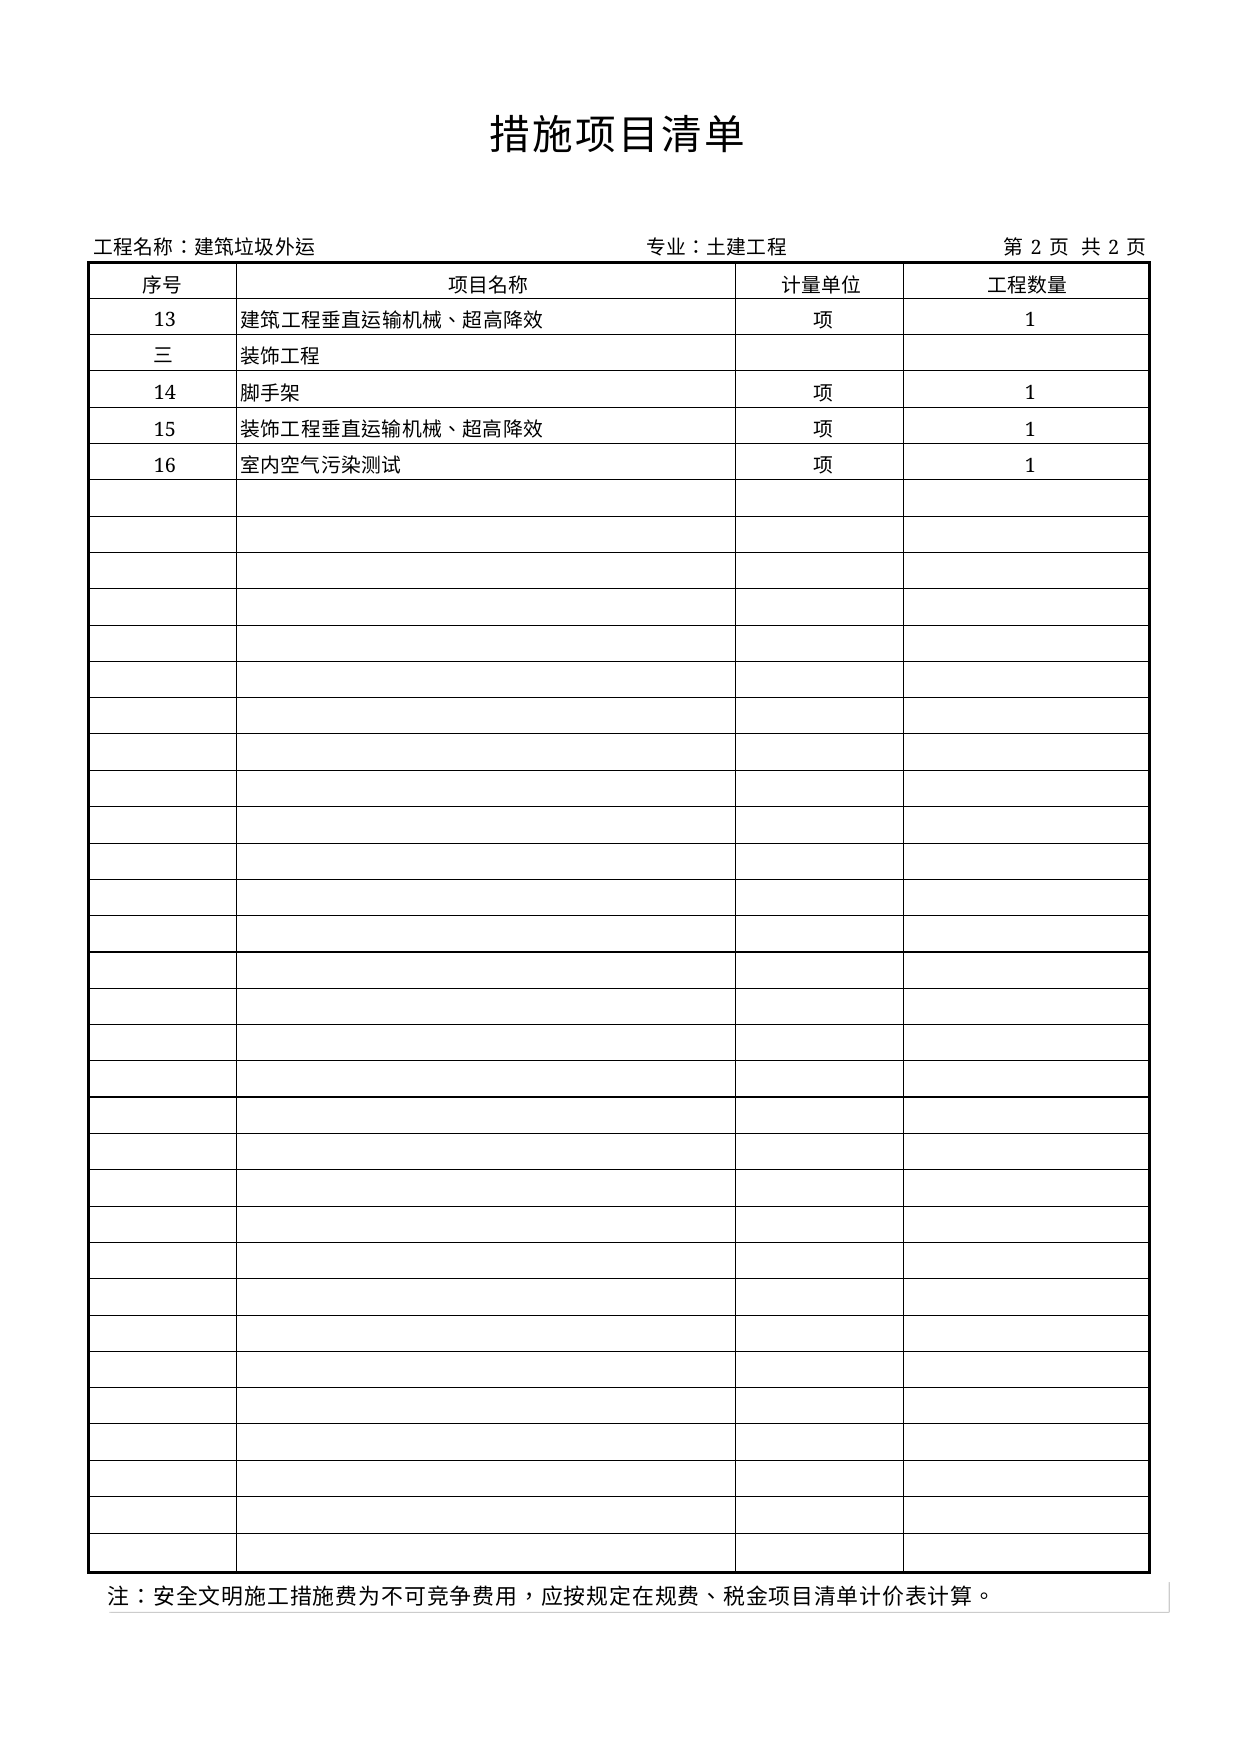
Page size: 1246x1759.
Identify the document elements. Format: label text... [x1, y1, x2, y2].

table_cell [736, 1534, 903, 1571]
table_cell [904, 1497, 1148, 1532]
table_cell [736, 1316, 903, 1351]
table_cell [237, 844, 735, 879]
table_cell [736, 589, 903, 624]
table_cell [736, 844, 903, 879]
table_header 措施项目清单 [89, 89, 1149, 172]
table_cell [736, 1170, 903, 1206]
table_cell [736, 734, 903, 770]
table_cell [90, 517, 236, 552]
table_cell [90, 734, 236, 770]
table_cell 室内空气污染测试 [237, 444, 735, 479]
table_cell [237, 916, 735, 951]
table_cell [736, 626, 903, 661]
table_cell 建筑工程垂直运输机械、超高降效 [237, 299, 735, 334]
table_cell [90, 1352, 236, 1387]
table_cell [736, 1279, 903, 1314]
table_cell [237, 1243, 735, 1278]
table_cell [904, 335, 1148, 370]
table_cell [237, 662, 735, 697]
table_cell [736, 698, 903, 733]
table_cell [736, 1207, 903, 1242]
table_cell 项 [736, 444, 903, 479]
table_cell [237, 589, 735, 624]
table_cell [736, 480, 903, 516]
table_cell 装饰工程垂直运输机械、超高降效 [237, 408, 735, 443]
table_cell [237, 1279, 735, 1314]
table_cell [90, 1170, 236, 1206]
table_cell [904, 480, 1148, 516]
table_cell [90, 1461, 236, 1496]
table_cell [237, 771, 735, 806]
table_cell [736, 1025, 903, 1060]
table_cell [904, 1098, 1148, 1133]
table_cell [90, 844, 236, 879]
table_cell [736, 1497, 903, 1532]
table_cell 工程名称：建筑垃圾外运 [89, 174, 642, 259]
table_cell [90, 807, 236, 842]
table_cell [90, 1243, 236, 1278]
table_cell [90, 1534, 236, 1571]
table_cell [237, 626, 735, 661]
table_cell 项 [736, 299, 903, 334]
table_cell [904, 1352, 1148, 1387]
table_cell [904, 1279, 1148, 1314]
table_cell [90, 1388, 236, 1423]
table_cell [736, 807, 903, 842]
table_cell [237, 807, 735, 842]
table_cell [736, 916, 903, 951]
table_cell [736, 662, 903, 697]
table_cell [904, 989, 1148, 1024]
table_cell [904, 1170, 1148, 1206]
table_cell [904, 844, 1148, 879]
table_cell 14 [90, 371, 236, 407]
table_cell [237, 953, 735, 988]
table_cell [237, 1352, 735, 1387]
table_cell [237, 1134, 735, 1169]
table_cell [904, 1388, 1148, 1423]
table_cell [904, 626, 1148, 661]
table_cell [904, 1534, 1148, 1571]
table_cell 装饰工程 [237, 335, 735, 370]
table_cell [90, 626, 236, 661]
table_cell [90, 589, 236, 624]
table_cell [904, 1207, 1148, 1242]
table_cell 三 [90, 335, 236, 370]
table_cell [736, 1243, 903, 1278]
table_cell [90, 1134, 236, 1169]
table_cell [237, 1497, 735, 1532]
table_cell [237, 880, 735, 915]
table_cell 项 [736, 408, 903, 443]
table_cell [904, 1025, 1148, 1060]
table_cell [904, 953, 1148, 988]
table_cell [237, 553, 735, 588]
table_cell [90, 989, 236, 1024]
table_cell [237, 1061, 735, 1096]
table_cell 16 [90, 444, 236, 479]
table_header 序号 [90, 264, 236, 298]
table_cell [736, 1424, 903, 1459]
table_cell [237, 1098, 735, 1133]
table_cell [237, 1025, 735, 1060]
table_cell 专业：土建工程 [643, 174, 904, 259]
table_cell [736, 1461, 903, 1496]
table_cell [904, 1316, 1148, 1351]
table_cell 1 [904, 299, 1148, 334]
table_cell [90, 480, 236, 516]
picture [109, 1582, 1171, 1614]
table_cell [90, 1098, 236, 1133]
table_cell [237, 698, 735, 733]
table_cell [904, 1424, 1148, 1459]
table_cell [90, 662, 236, 697]
table_cell [904, 517, 1148, 552]
table_cell [736, 517, 903, 552]
table_cell [90, 1279, 236, 1314]
table_cell 1 [904, 408, 1148, 443]
table_cell [90, 1025, 236, 1060]
table_cell [237, 989, 735, 1024]
table_cell [90, 1424, 236, 1459]
table_cell [904, 698, 1148, 733]
table_header 工程数量 [904, 264, 1148, 298]
table_cell [90, 953, 236, 988]
table_cell [90, 1316, 236, 1351]
table_cell [237, 517, 735, 552]
table_cell 15 [90, 408, 236, 443]
table_cell [237, 1534, 735, 1571]
table_cell 项 [736, 371, 903, 407]
table_cell 1 [904, 444, 1148, 479]
table_cell [904, 771, 1148, 806]
table_cell [904, 662, 1148, 697]
table_cell [90, 1497, 236, 1532]
table_cell [904, 553, 1148, 588]
table_cell [90, 1207, 236, 1242]
table_cell [237, 1207, 735, 1242]
table_cell [237, 480, 735, 516]
table_cell [736, 989, 903, 1024]
table_cell [904, 880, 1148, 915]
table_cell [90, 916, 236, 951]
table_cell [736, 1098, 903, 1133]
table_cell [237, 1424, 735, 1459]
table_cell [736, 953, 903, 988]
table_header 计量单位 [736, 264, 903, 298]
table_cell [90, 1061, 236, 1096]
table_cell [237, 1461, 735, 1496]
table_cell [904, 916, 1148, 951]
table_cell [736, 1352, 903, 1387]
table_cell [90, 771, 236, 806]
table_cell [736, 335, 903, 370]
table_cell [736, 1388, 903, 1423]
table_cell [904, 1461, 1148, 1496]
table_cell [736, 880, 903, 915]
table_cell [736, 771, 903, 806]
table_cell 脚手架 [237, 371, 735, 407]
table_cell [736, 1061, 903, 1096]
table_cell [904, 734, 1148, 770]
table_cell [736, 553, 903, 588]
table_cell [736, 1134, 903, 1169]
table_cell [90, 698, 236, 733]
table_cell 第 2 页 共 2 页 [905, 174, 1149, 259]
table_cell [90, 880, 236, 915]
table_cell [904, 589, 1148, 624]
table_cell 1 [904, 371, 1148, 407]
table_cell [904, 1243, 1148, 1278]
table_cell [904, 1061, 1148, 1096]
table_cell [237, 1170, 735, 1206]
table_cell [90, 553, 236, 588]
table_cell [904, 1134, 1148, 1169]
table_cell [237, 1316, 735, 1351]
table_cell [237, 1388, 735, 1423]
table_cell [904, 807, 1148, 842]
table_cell [237, 734, 735, 770]
table_cell 13 [90, 299, 236, 334]
table_header 项目名称 [237, 264, 735, 298]
